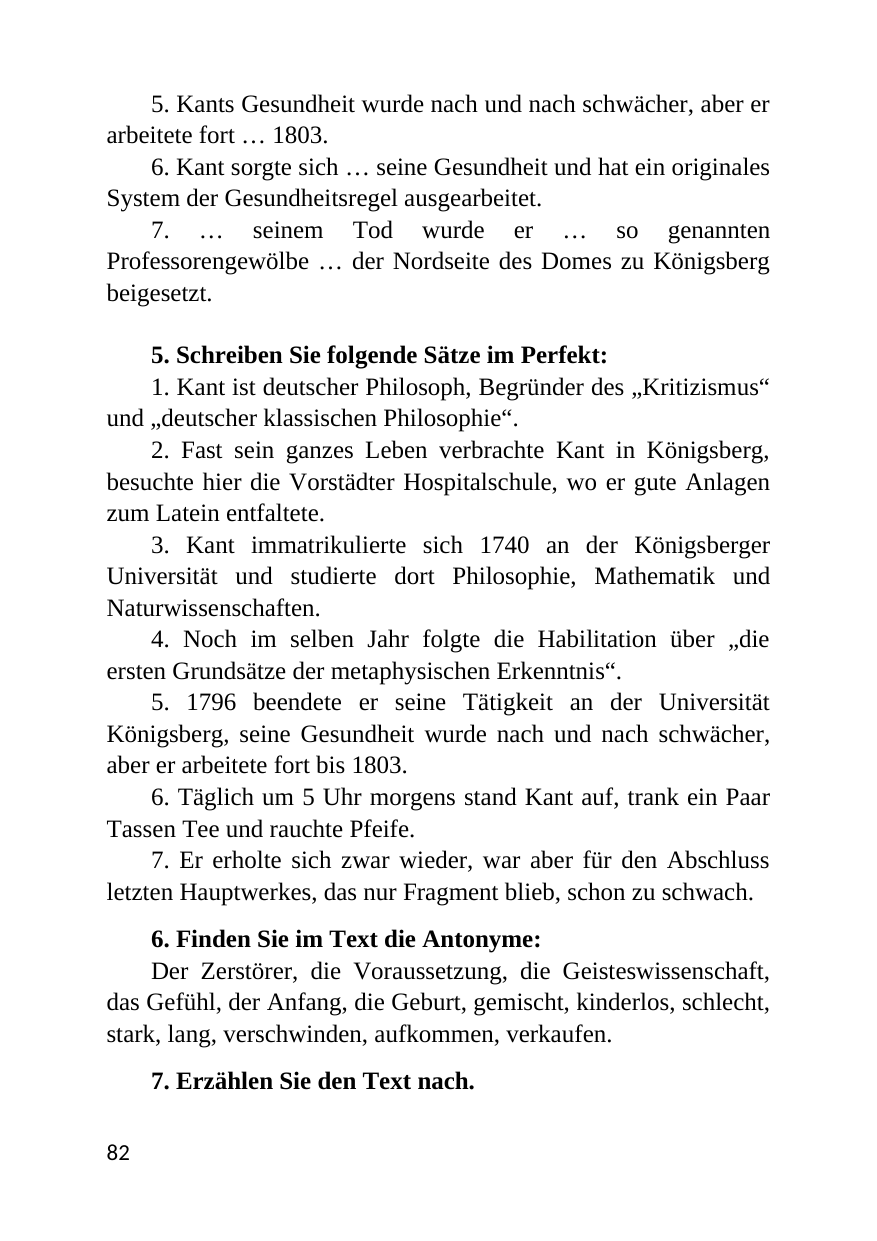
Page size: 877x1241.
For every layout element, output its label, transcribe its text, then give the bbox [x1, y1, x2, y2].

text 7. … seinem Tod wurde er … so genannten Professorengewölbe … der Nordseite des Domes zu Königsberg beigesetzt. [106, 215, 771, 307]
text 6. Finden Sie im Text die Antonyme: [106, 924, 771, 953]
text 5. Schreiben Sie folgende Sätze im Perfekt: [106, 340, 771, 369]
text 6. Täglich um 5 Uhr morgens stand Kant auf, trank ein Paar Tassen Tee und rauchte Pfeife. [106, 782, 771, 842]
text 1. Kant ist deutscher Philosoph, Begründer des „Kritizismus“ und „deutscher klassischen Philosophie“. [106, 372, 771, 432]
text 6. Kant sorgte sich … seine Gesundheit und hat ein originales System der Gesundheitsregel ausgearbeitet. [106, 152, 771, 212]
text 5. Kants Gesundheit wurde nach und nach schwächer, aber er arbeitete fort … 1803. [106, 89, 771, 149]
text 4. Noch im selben Jahr folgte die Habilitation über „die ersten Grundsätze der metaphysischen Erkenntnis“. [106, 624, 771, 685]
text 7. Er erholte sich zwar wieder, war aber für den Abschluss letzten Hauptwerkes, das nur Fragment blieb, schon zu schwach. [106, 845, 771, 906]
text 7. Erzählen Sie den Text nach. [106, 1066, 771, 1095]
text Der Zerstörer, die Voraussetzung, die Geisteswissenschaft, das Gefühl, der Anfang, die Geburt, gemischt, kinderlos, schlecht, stark, lang, verschwinden, aufkommen, verkaufen. [106, 956, 771, 1048]
text 5. 1796 beendete er seine Tätigkeit an der Universität Königsberg, seine Gesundheit wurde nach und nach schwächer, aber er arbeitete fort bis 1803. [106, 687, 771, 779]
text 3. Kant immatrikulierte sich 1740 an der Königsberger Universität und studierte dort Philosophie, Mathematik und Naturwissenschaften. [106, 530, 771, 622]
text 2. Fast sein ganzes Leben verbrachte Kant in Königsberg, besuchte hier die Vorstädter Hospitalschule, wo er gute Anlagen zum Latein entfaltete. [106, 435, 771, 527]
